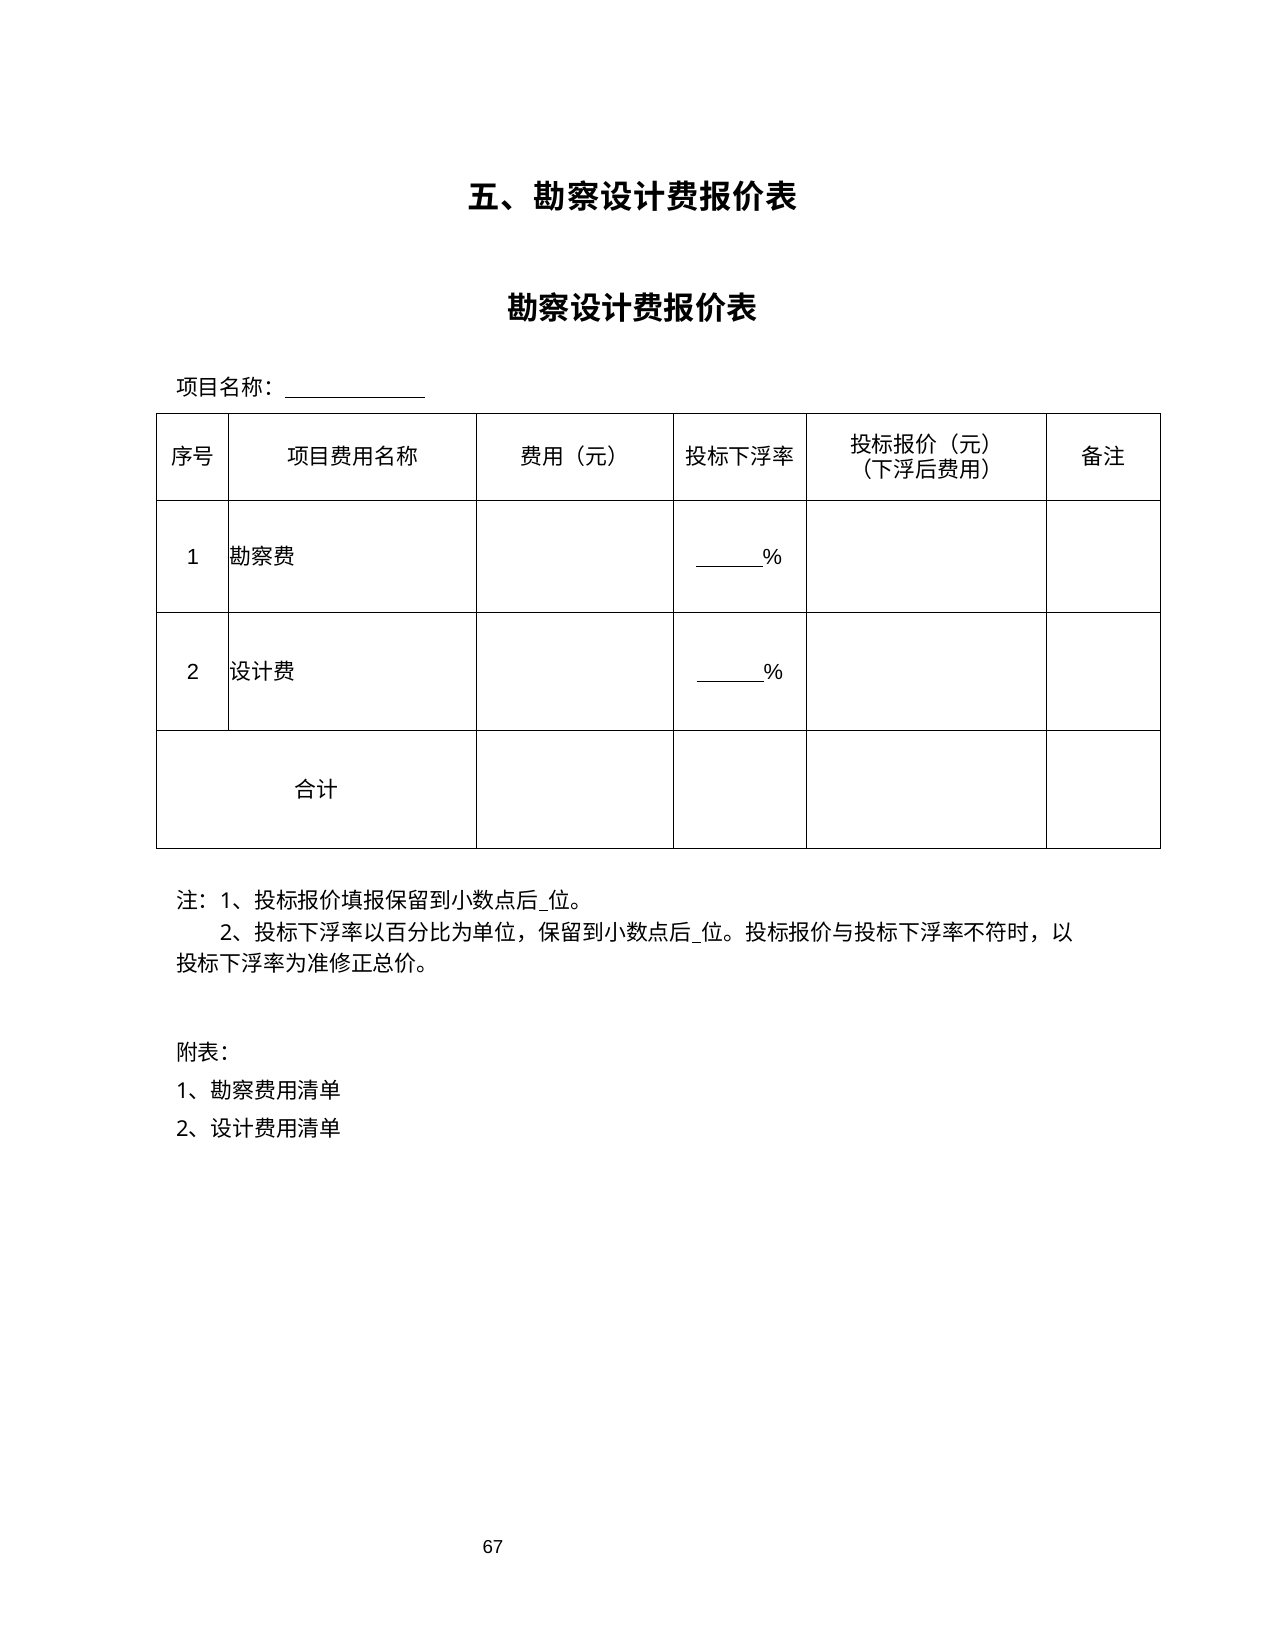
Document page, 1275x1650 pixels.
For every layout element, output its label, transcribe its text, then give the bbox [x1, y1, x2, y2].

table_header 备注 [1047, 414, 1160, 500]
table_cell [807, 613, 1046, 730]
table_cell [1047, 731, 1160, 848]
table_cell [807, 501, 1046, 612]
table_cell [477, 731, 673, 848]
table_cell 勘察费 [229, 501, 476, 612]
table_cell [1047, 501, 1160, 612]
table_cell 1 [157, 501, 228, 612]
text 勘察设计费报价表 [176, 290, 1089, 326]
table_header 序号 [157, 414, 228, 500]
table_cell [674, 731, 806, 848]
table_header 投标下浮率 [674, 414, 806, 500]
table_cell [477, 613, 673, 730]
table_cell [1047, 613, 1160, 730]
table_cell [477, 501, 673, 612]
text 1、勘察费用清单 [176, 1068, 1089, 1106]
table_header 费用（元） [477, 414, 673, 500]
table_cell % [674, 613, 806, 730]
table_header 项目费用名称 [229, 414, 476, 500]
table_cell 设计费 [229, 613, 476, 730]
text 2、设计费用清单 [176, 1106, 1089, 1144]
text 项目名称： [176, 344, 1089, 400]
table_cell [807, 731, 1046, 848]
table_cell % [674, 501, 806, 612]
table_cell 合计 [157, 731, 476, 848]
table_header 投标报价（元） （下浮后费用） [807, 414, 1046, 500]
table_cell 2 [157, 613, 228, 730]
text 注：1、投标报价填报保留到小数点后 位。 [176, 883, 1089, 914]
text 2、投标下浮率以百分比为单位，保留到小数点后 位。投标报价与投标下浮率不符时，以投标下浮率为准修正总价。 [176, 914, 1089, 978]
text 附表： [176, 1030, 1089, 1068]
subtitle 五、勘察设计费报价表 [176, 171, 1089, 218]
